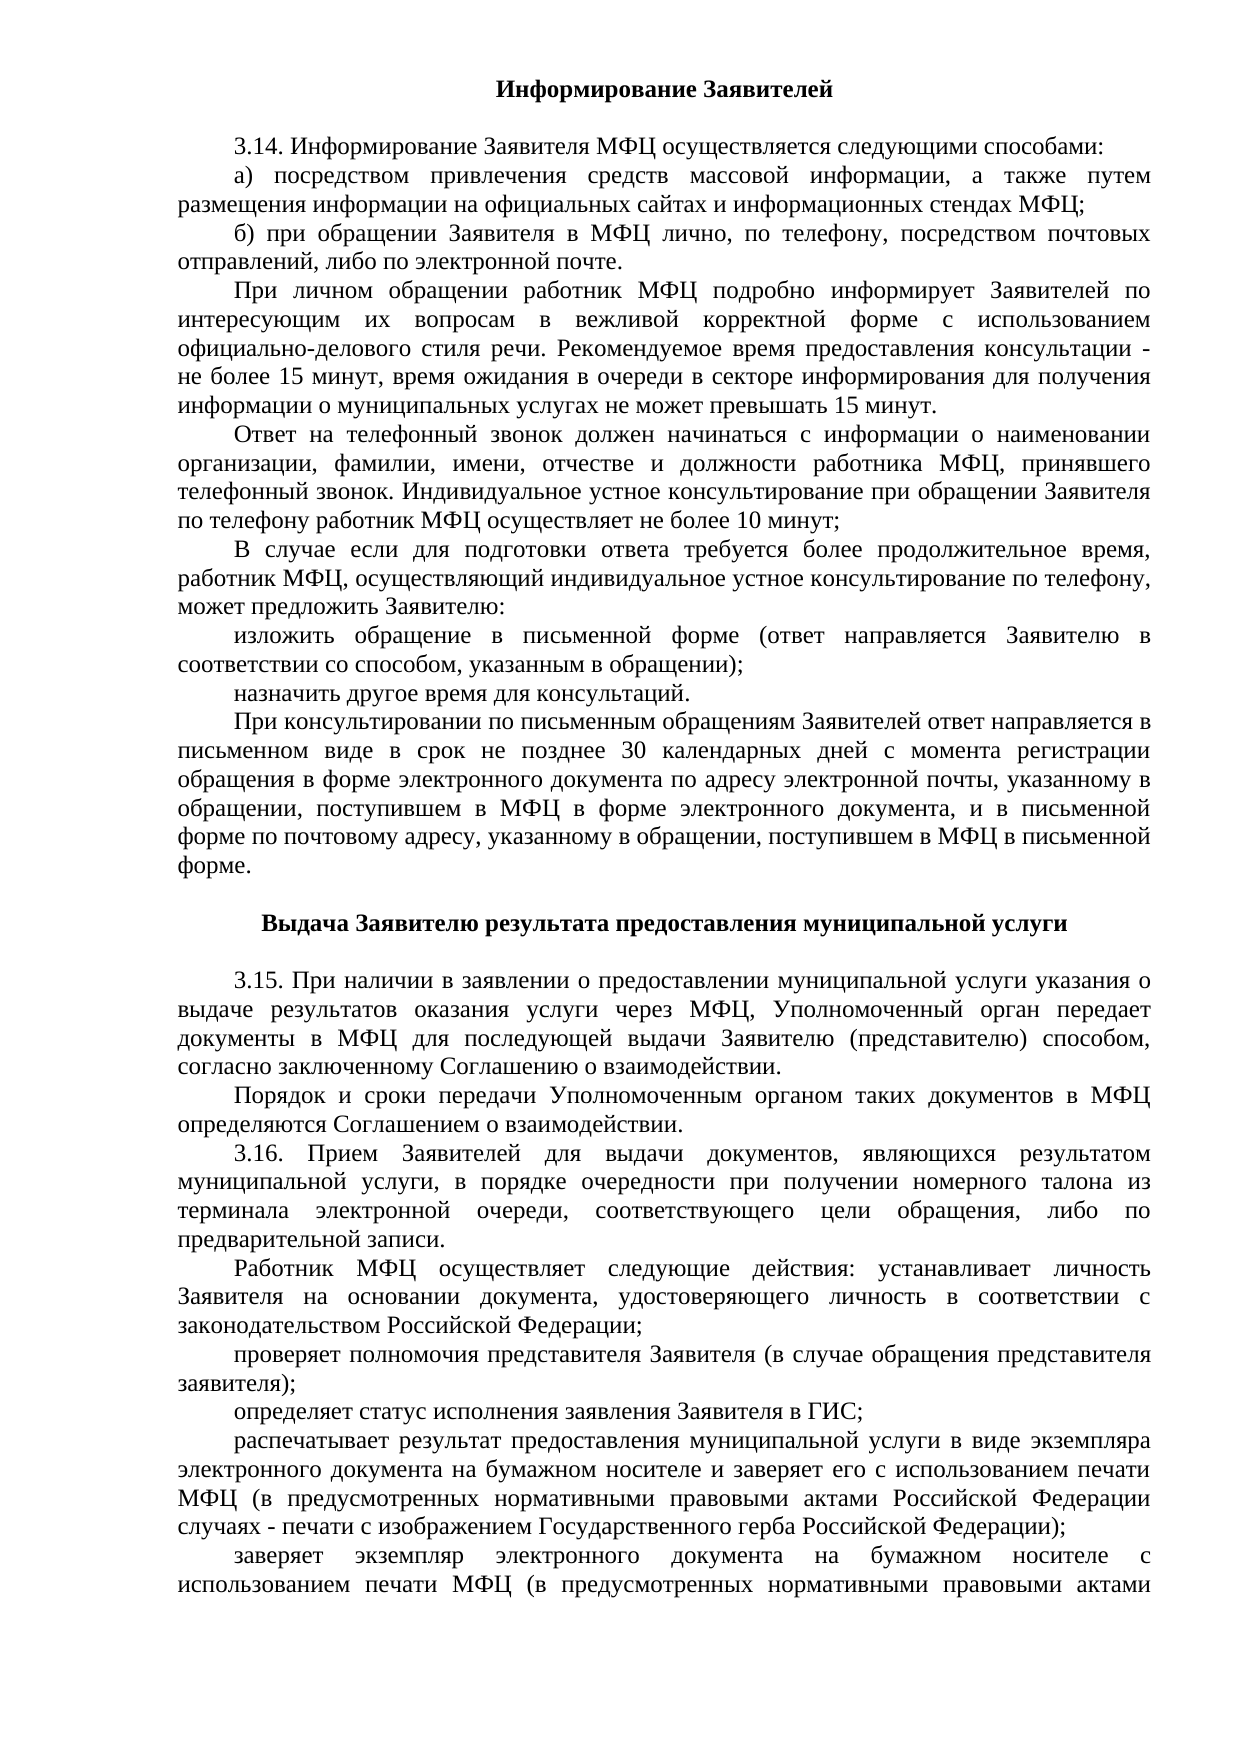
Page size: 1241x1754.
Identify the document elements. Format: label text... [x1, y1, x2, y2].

text В случае если для подготовки ответа требуется более продолжительное время, работник МФЦ, осуществляющий индивидуальное устное консультирование по телефону, может предложить Заявителю: [177, 534, 1152, 620]
text б) при обращении Заявителя в МФЦ лично, по телефону, посредством почтовых отправлений, либо по электронной почте. [177, 218, 1152, 275]
text а) посредством привлечения средств массовой информации, а также путем размещения информации на официальных сайтах и информационных стендах МФЦ; [177, 160, 1152, 218]
text При консультировании по письменным обращениям Заявителей ответ направляется в письменном виде в срок не позднее 30 календарных дней с момента регистрации обращения в форме электронного документа по адресу электронной почты, указанному в обращении, поступившем в МФЦ в форме электронного документа, и в письменной форме по почтовому адресу, указанному в обращении, поступившем в МФЦ в письменной форме. [177, 706, 1152, 879]
text определяет статус исполнения заявления Заявителя в ГИС; [177, 1396, 1152, 1425]
text Работник МФЦ осуществляет следующие действия: устанавливает личность Заявителя на основании документа, удостоверяющего личность в соответствии с законодательством Российской Федерации; [177, 1253, 1152, 1339]
text 3.15. При наличии в заявлении о предоставлении муниципальной услуги указания о выдаче результатов оказания услуги через МФЦ, Уполномоченный орган передает документы в МФЦ для последующей выдачи Заявителю (представителю) способом, согласно заключенному Соглашению о взаимодействии. [177, 965, 1152, 1080]
text распечатывает результат предоставления муниципальной услуги в виде экземпляра электронного документа на бумажном носителе и заверяет его с использованием печати МФЦ (в предусмотренных нормативными правовыми актами Российской Федерации случаях - печати с изображением Государственного герба Российской Федерации); [177, 1425, 1152, 1540]
text Ответ на телефонный звонок должен начинаться с информации о наименовании организации, фамилии, имени, отчестве и должности работника МФЦ, принявшего телефонный звонок. Индивидуальное устное консультирование при обращении Заявителя по телефону работник МФЦ осуществляет не более 10 минут; [177, 419, 1152, 534]
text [177, 1540, 1152, 1598]
text Информирование Заявителей [177, 74, 1152, 103]
text При личном обращении работник МФЦ подробно информирует Заявителей по интересующим их вопросам в вежливой корректной форме с использованием официально-делового стиля речи. Рекомендуемое время предоставления консультации - не более 15 минут, время ожидания в очереди в секторе информирования для получения информации о муниципальных услугах не может превышать 15 минут. [177, 275, 1152, 419]
text проверяет полномочия представителя Заявителя (в случае обращения представителя заявителя); [177, 1339, 1152, 1396]
text 3.16. Прием Заявителей для выдачи документов, являющихся результатом муниципальной услуги, в порядке очередности при получении номерного талона из терминала электронной очереди, соответствующего цели обращения, либо по предварительной записи. [177, 1138, 1152, 1253]
text назначить другое время для консультаций. [177, 678, 1152, 706]
text 3.14. Информирование Заявителя МФЦ осуществляется следующими способами: [177, 131, 1152, 160]
text изложить обращение в письменной форме (ответ направляется Заявителю в соответствии со способом, указанным в обращении); [177, 620, 1152, 678]
text Выдача Заявителю результата предоставления муниципальной услуги [177, 908, 1152, 936]
text Порядок и сроки передачи Уполномоченным органом таких документов в МФЦ определяются Соглашением о взаимодействии. [177, 1080, 1152, 1138]
